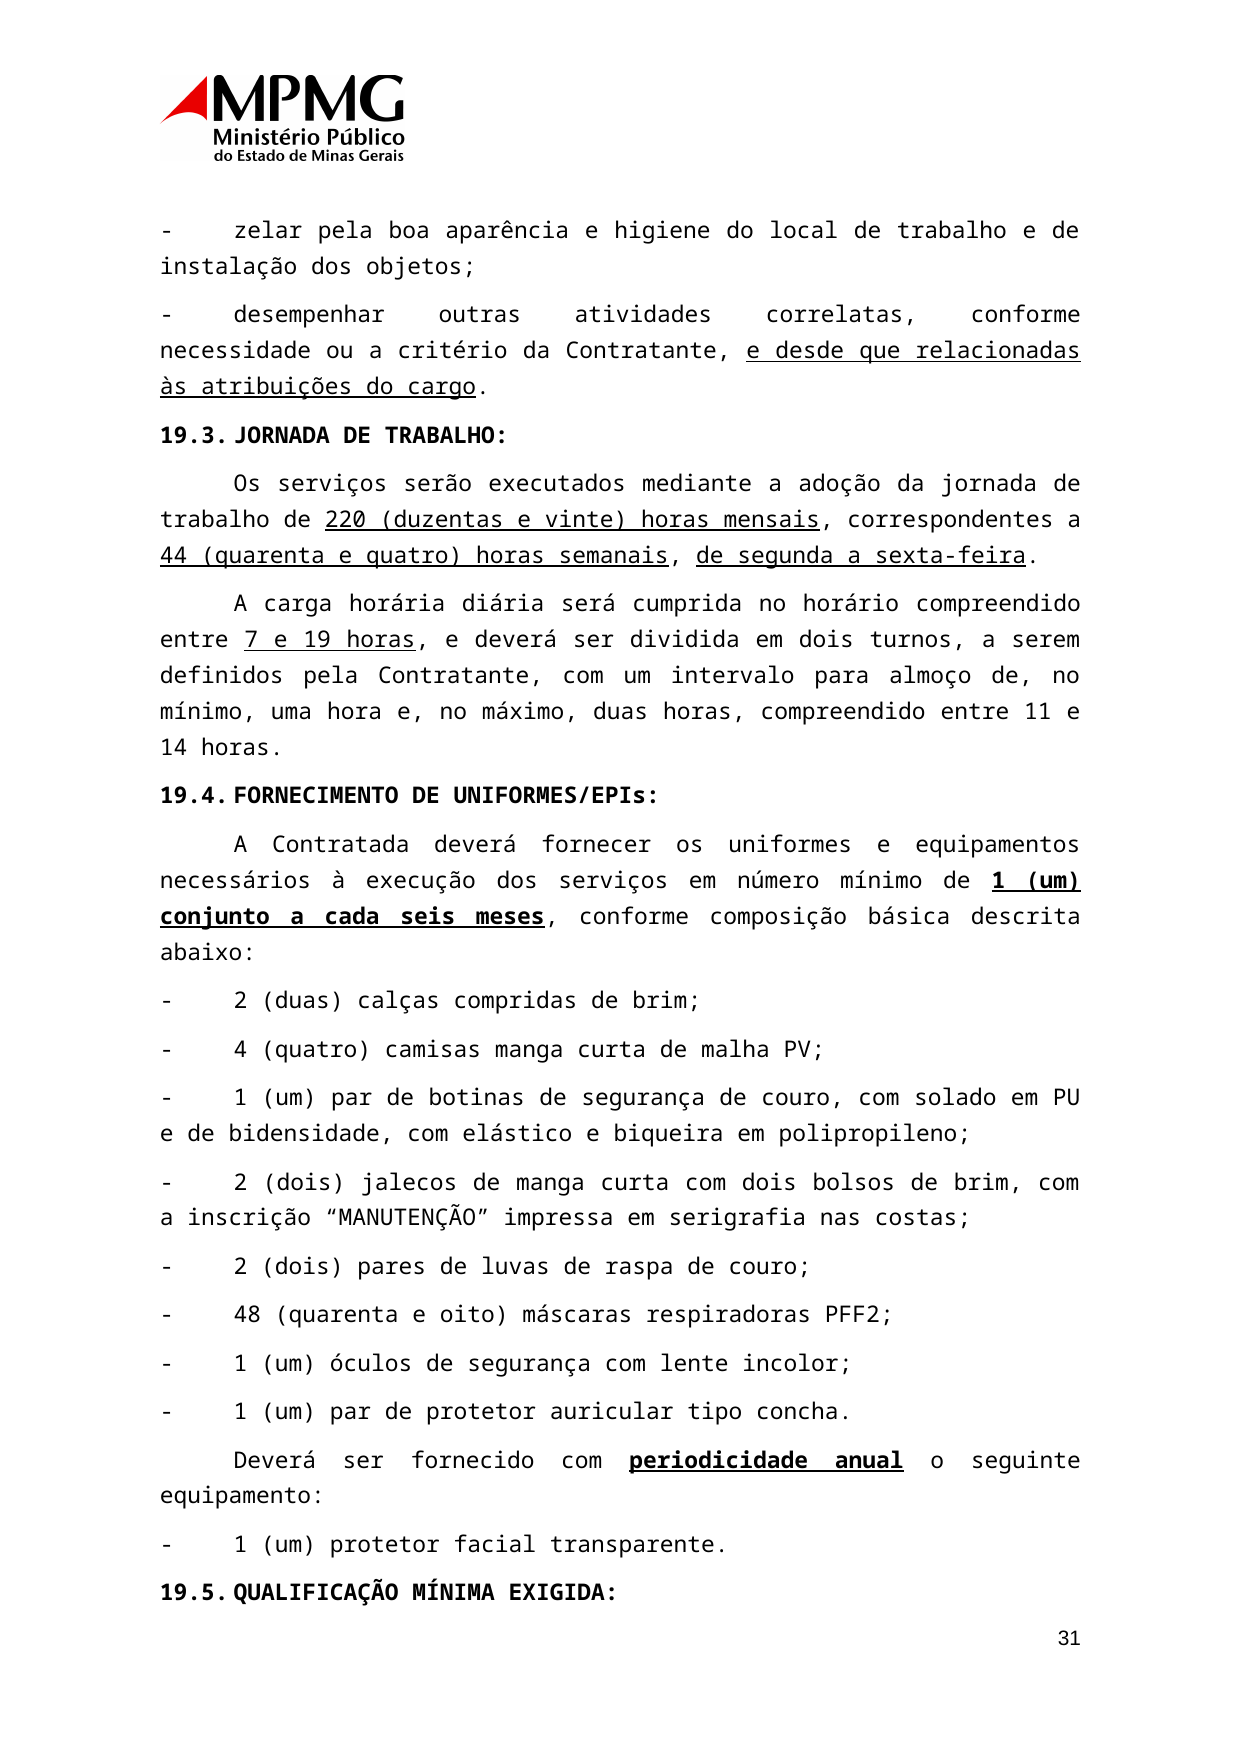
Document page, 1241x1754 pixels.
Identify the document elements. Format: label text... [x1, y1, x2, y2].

text - 1 (um) óculos de segurança com lente incolor; [159, 1347, 1081, 1378]
text 19.4. FORNECIMENTO DE UNIFORMES/EPIs: [159, 779, 1081, 811]
text - 2 (dois) jalecos de manga curta com dois bolsos de brim, com a inscrição “MANUTENÇÃO” impressa em serigrafia nas costas; [159, 1165, 1081, 1233]
text Os serviços serão executados mediante a adoção da jornada de trabalho de 220 (duzentas e vinte) horas mensais, correspondentes a 44 (quarenta e quatro) horas semanais, de segunda a sexta-feira. [159, 467, 1081, 570]
text 19.5. QUALIFICAÇÃO MÍNIMA EXIGIDA: [159, 1576, 1081, 1608]
text - desempenhar outras atividades correlatas, conforme necessidade ou a critério da Contratante, e desde que relacionadas às atribuições do cargo. [159, 298, 1081, 401]
text Deverá ser fornecido com periodicidade anual o seguinte equipamento: [159, 1443, 1081, 1511]
text - 2 (duas) calças compridas de brim; [159, 984, 1081, 1015]
text - 1 (um) par de botinas de segurança de couro, com solado em PU e de bidensidade, com elástico e biqueira em polipropileno; [159, 1081, 1081, 1148]
text A carga horária diária será cumprida no horário compreendido entre 7 e 19 horas, e deverá ser dividida em dois turnos, a serem definidos pela Contratante, com um intervalo para almoço de, no mínimo, uma hora e, no máximo, duas horas, compreendido entre 11 e 14 horas. [159, 587, 1081, 762]
text - 1 (um) par de protetor auricular tipo concha. [159, 1395, 1081, 1426]
text - zelar pela boa aparência e higiene do local de trabalho e de instalação dos objetos; [159, 214, 1081, 281]
text A Contratada deverá fornecer os uniformes e equipamentos necessários à execução dos serviços em número mínimo de 1 (um) conjunto a cada seis meses, conforme composição básica descrita abaixo: [159, 828, 1081, 967]
text 19.3. JORNADA DE TRABALHO: [159, 418, 1081, 450]
text - 1 (um) protetor facial transparente. [159, 1528, 1081, 1559]
picture [159, 75, 405, 161]
text - 2 (dois) pares de luvas de raspa de couro; [159, 1250, 1081, 1281]
text - 48 (quarenta e oito) máscaras respiradoras PFF2; [159, 1298, 1081, 1329]
text - 4 (quatro) camisas manga curta de malha PV; [159, 1033, 1081, 1064]
